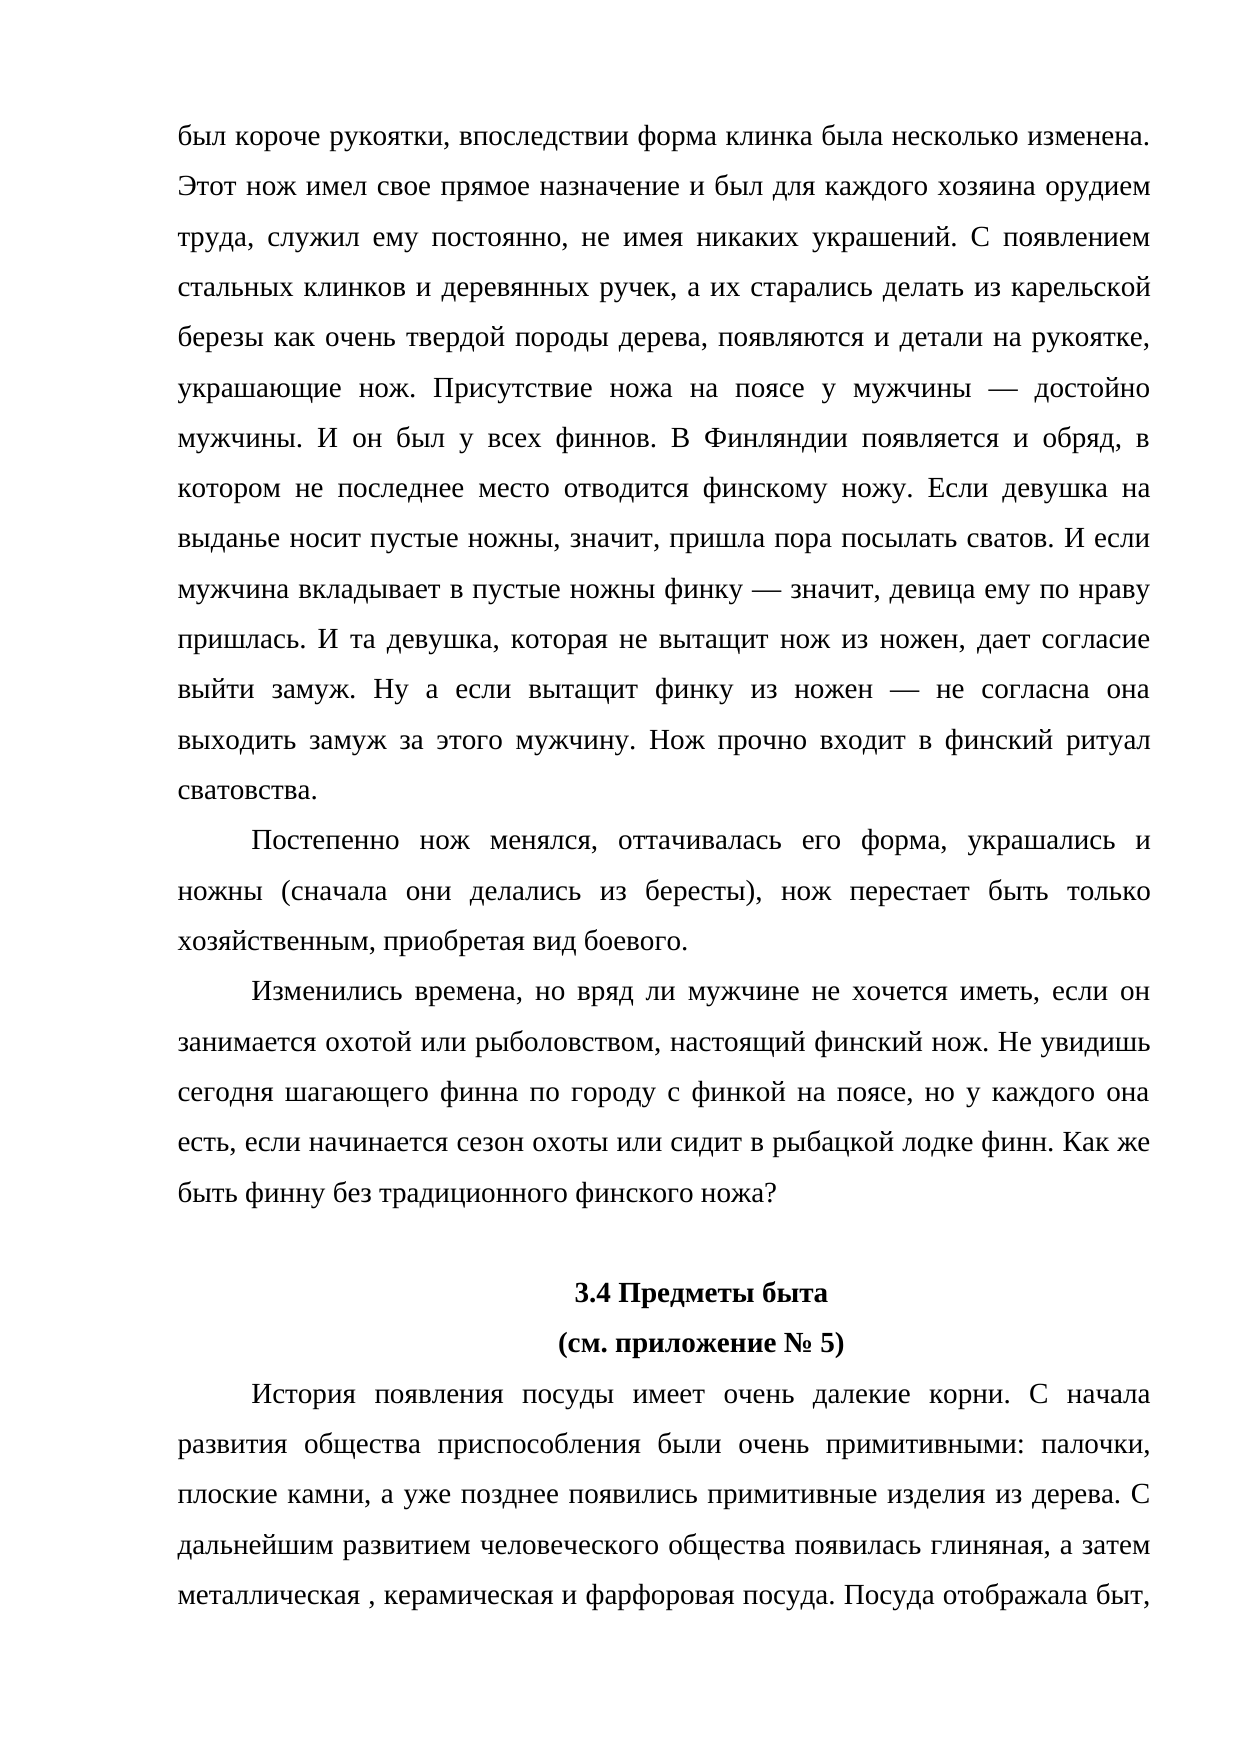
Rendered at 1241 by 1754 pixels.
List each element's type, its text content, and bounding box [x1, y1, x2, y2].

text Постепенно нож менялся, оттачивалась его форма, украшались и ножны (сначала они делались из бересты), нож перестает быть только хозяйственным, приобретая вид боевого. [177, 822, 1152, 957]
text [177, 1376, 1152, 1611]
text Изменились времена, но вряд ли мужчине не хочется иметь, если он занимается охотой или рыболовством, настоящий финский нож. Не увидишь сегодня шагающего финна по городу с финкой на поясе, но у каждого она есть, если начинается сезон охоты или сидит в рыбацкой лодке финн. Как же быть финну без традиционного финского ножа? [177, 973, 1152, 1208]
text 3.4 Предметы быта [177, 1275, 1152, 1309]
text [177, 118, 1152, 806]
text (см. приложение № 5) [177, 1326, 1152, 1359]
